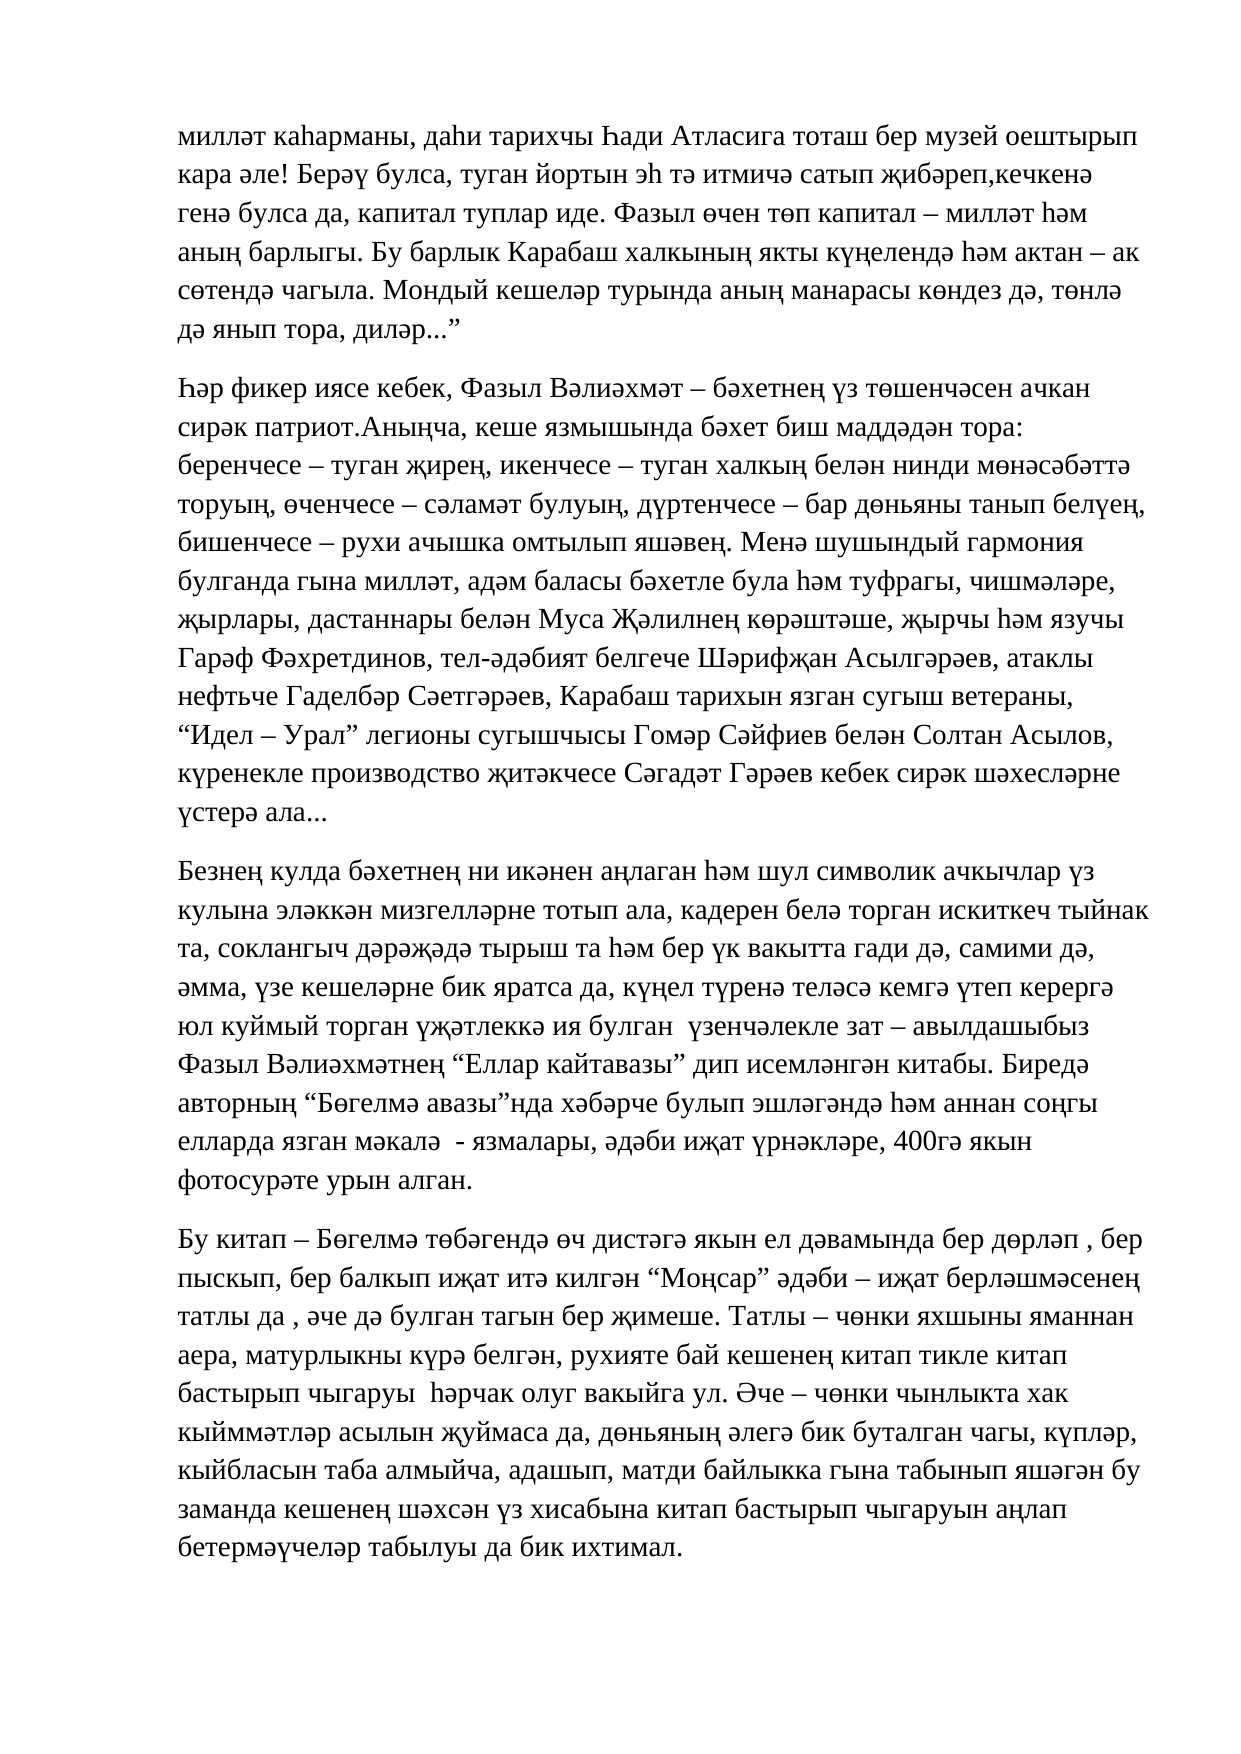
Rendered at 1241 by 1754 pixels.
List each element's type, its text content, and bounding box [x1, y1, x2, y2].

text Һәр фикер иясе кебек, Фазыл Вәлиәхмәт – бәхетнең үз төшенчәсен ачкан сирәк патриот.Аныңча, кеше язмышында бәхет биш маддәдән тора: беренчесе – туган җирең, икенчесе – туган халкың белән нинди мөнәсәбәттә торуың, өченчесе – сәламәт булуың, дүртенчесе – бар дөньяны танып белүең, бишенчесе – рухи ачышка омтылып яшәвең. Менә шушындый гармония булганда гына милләт, адәм баласы бәхетле була һәм туфрагы, чишмәләре, җырлары, дастаннары белән Муса Җәлилнең көрәштәше, җырчы һәм язучы Гарәф Фәхретдинов, тел-әдәбият белгече Шәрифҗан Асылгәрәев, атаклы нефтьче Гаделбәр Сәетгәрәев, Карабаш тарихын язган сугыш ветераны, “Идел – Урал” легионы сугышчысы Гомәр Сәйфиев белән Солтан Асылов, күренекле производство җитәкчесе Сәгадәт Гәрәев кебек сирәк шәхесләрне үстерә ала... [177, 370, 1152, 828]
text Безнең кулда бәхетнең ни икәнен аңлаган һәм шул символик ачкычлар үз кулына эләккән мизгелләрне тотып ала, кадерен белә торган искиткеч тыйнак та, соклангыч дәрәҗәдә тырыш та һәм бер үк вакытта гади дә, самими дә, әмма, үзе кешеләрне бик яратса да, күңел түренә теләсә кемгә үтеп керергә юл куймый торган үҗәтлеккә ия булган үзенчәлекле зат – авылдашыбыз Фазыл Вәлиәхмәтнең “Еллар кайтавазы” дип исемләнгән китабы. Биредә авторның “Бөгелмә авазы”нда хәбәрче булып эшләгәндә һәм аннан соңгы елларда язган мәкалә - язмалары, әдәби иҗат үрнәкләре, 400гә якын фотосурәте урын алган. [177, 853, 1152, 1195]
text Бу китап – Бөгелмә төбәгендә өч дистәгә якын ел дәвамында бер дөрләп , бер пыскып, бер балкып иҗат итә килгән “Моңсар” әдәби – иҗат берләшмәсенең татлы да , әче дә булган тагын бер җимеше. Татлы – чөнки яхшыны яманнан аера, матурлыкны күрә белгән, рухияте бай кешенең китап тикле китап бастырып чыгаруы һәрчак олуг вакыйга ул. Әче – чөнки чынлыкта хак кыйммәтләр асылын җуймаса да, дөньяның әлегә бик буталган чагы, күпләр, кыйбласын таба алмыйча, адашып, матди байлыкка гына табынып яшәгән бу заманда кешенең шәхсән үз хисабына китап бастырып чыгаруын аңлап бетермәүчеләр табылуы да бик ихтимал. [177, 1221, 1152, 1563]
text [177, 118, 1152, 344]
